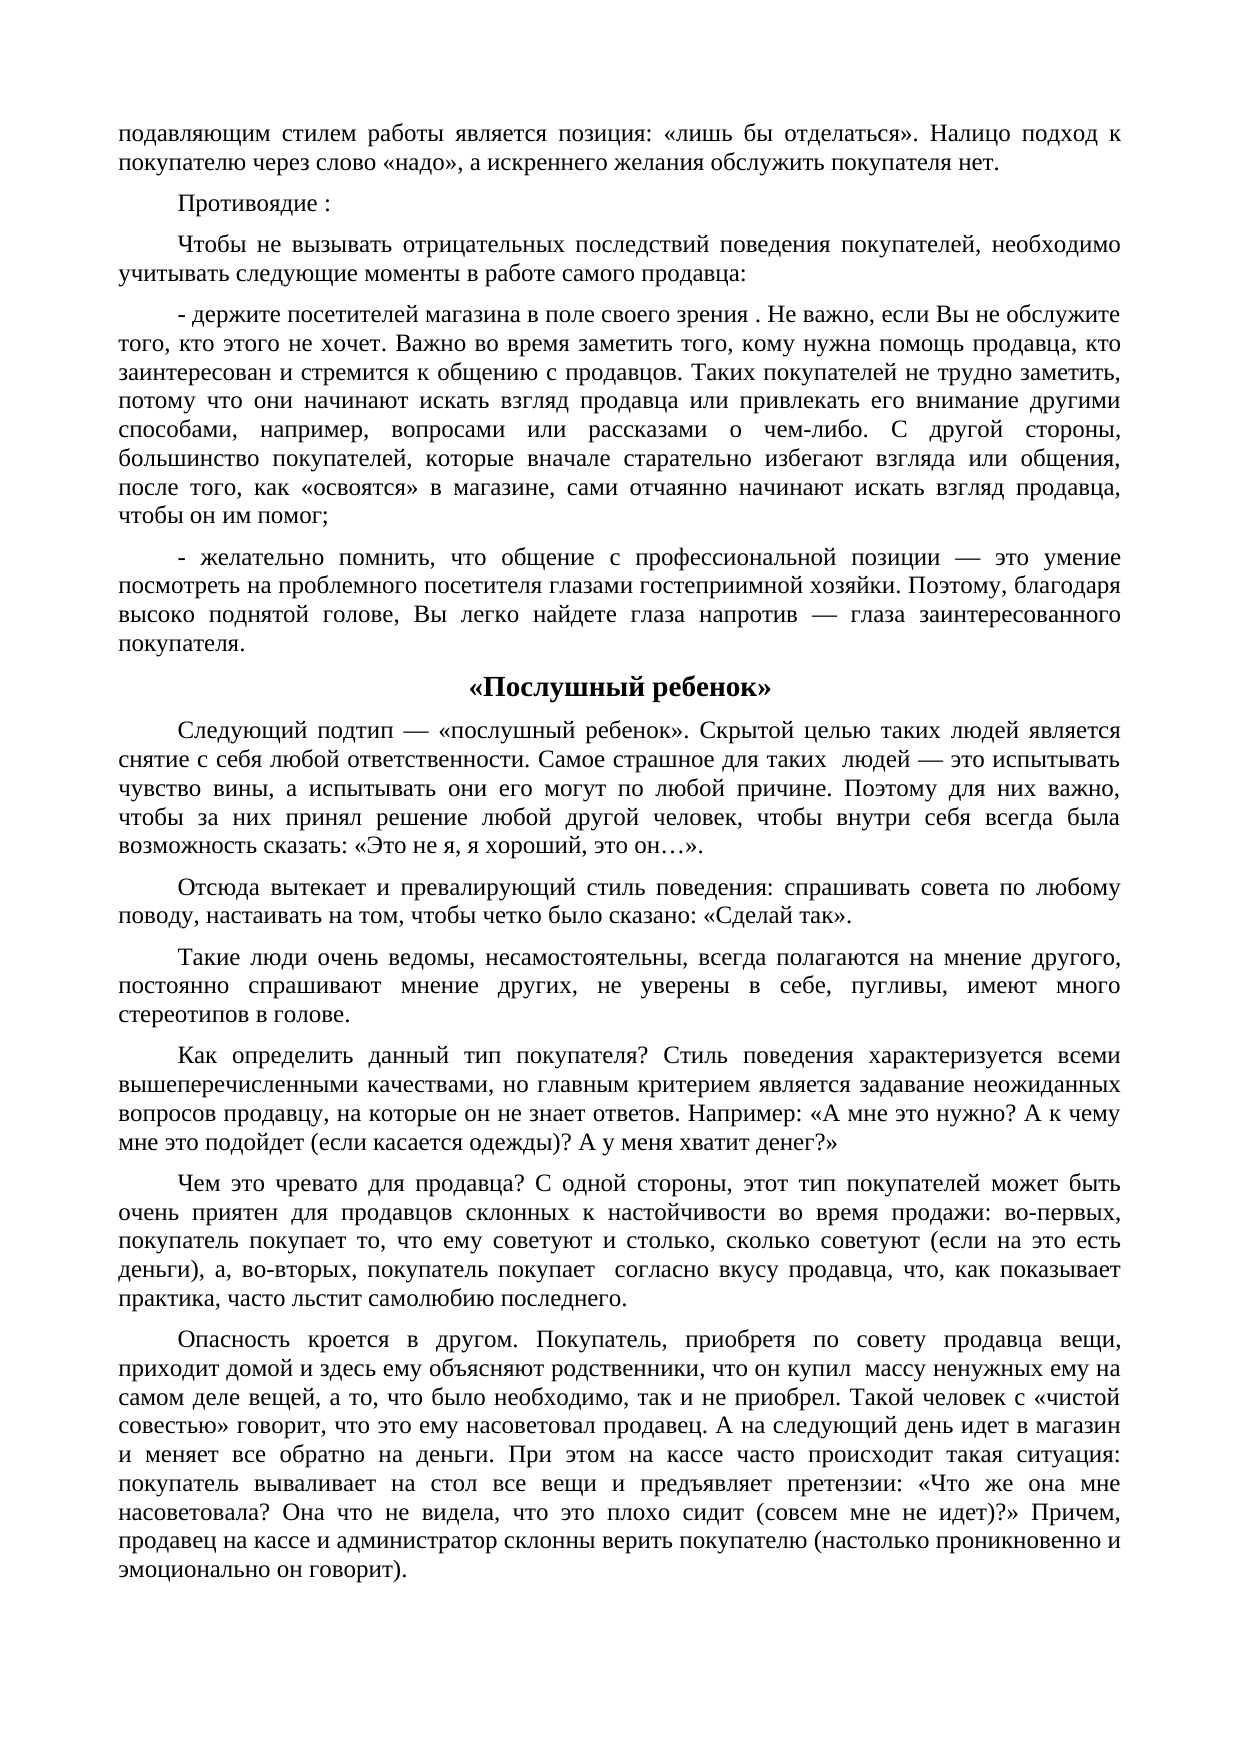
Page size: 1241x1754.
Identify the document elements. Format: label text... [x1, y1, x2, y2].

text Чтобы не вызывать отрицательных последствий поведения покупателей, необходимо учитывать следующие моменты в работе самого продавца: [118, 229, 1122, 287]
text Отсюда вытекает и превалирующий стиль поведения: спрашивать совета по любому поводу, настаивать на том, чтобы четко было сказано: «Сделай так». [118, 872, 1122, 929]
text - держите посетителей магазина в поле своего зрения . Не важно, если Вы не обслужите того, кто этого не хочет. Важно во время заметить того, кому нужна помощь продавца, кто заинтересован и стремится к общению с продавцов. Таких покупателей не трудно заметить, потому что они начинают искать взгляд продавца или привлекать его внимание другими способами, например, вопросами или рассказами о чем-либо. С другой стороны, большинство покупателей, которые вначале старательно избегают взгляда или общения, после того, как «освоятся» в магазине, сами отчаянно начинают искать взгляд продавца, чтобы он им помог; [118, 299, 1122, 529]
text - желательно помнить, что общение с профессиональной позиции — это умение посмотреть на проблемного посетителя глазами гостеприимной хозяйки. Поэтому, благодаря высоко поднятой голове, Вы легко найдете глаза напротив — глаза заинтересованного покупателя. [118, 542, 1122, 657]
text «Послушный ребенок» [118, 669, 1122, 703]
text Опасность кроется в другом. Покупатель, приобретя по совету продавца вещи, приходит домой и здесь ему объясняют родственники, что он купил массу ненужных ему на самом деле вещей, а то, что было необходимо, так и не приобрел. Такой человек с «чистой совестью» говорит, что это ему насоветовал продавец. А на следующий день идет в магазин и меняет все обратно на деньги. При этом на кассе часто происходит такая ситуация: покупатель вываливает на стол все вещи и предъявляет претензии: «Что же она мне насоветовала? Она что не видела, что это плохо сидит (совсем мне не идет)?» Причем, продавец на кассе и администратор склонны верить покупателю (настолько проникновенно и эмоционально он говорит). [118, 1324, 1122, 1583]
text Такие люди очень ведомы, несамостоятельны, всегда полагаются на мнение другого, постоянно спрашивают мнение других, не уверены в себе, пугливы, имеют много стереотипов в голове. [118, 942, 1122, 1028]
text Как определить данный тип покупателя? Стиль поведения характеризуется всеми вышеперечисленными качествами, но главным критерием является задавание неожиданных вопросов продавцу, на которые он не знает ответов. Например: «А мне это нужно? А к чему мне это подойдет (если касается одежды)? А у меня хватит денег?» [118, 1040, 1122, 1155]
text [118, 118, 1122, 176]
text Чем это чревато для продавца? С одной стороны, этот тип покупателей может быть очень приятен для продавцов склонных к настойчивости во время продажи: во-первых, покупатель покупает то, что ему советуют и столько, сколько советуют (если на это есть деньги), а, во-вторых, покупатель покупает согласно вкусу продавца, что, как показывает практика, часто льстит самолюбию последнего. [118, 1168, 1122, 1312]
text Противоядие : [118, 188, 1122, 217]
text Следующий подтип — «послушный ребенок». Скрытой целью таких людей является снятие с себя любой ответственности. Самое страшное для таких людей — это испытывать чувство вины, а испытывать они его могут по любой причине. Поэтому для них важно, чтобы за них принял решение любой другой человек, чтобы внутри себя всегда была возможность сказать: «Это не я, я хороший, это он…». [118, 715, 1122, 859]
